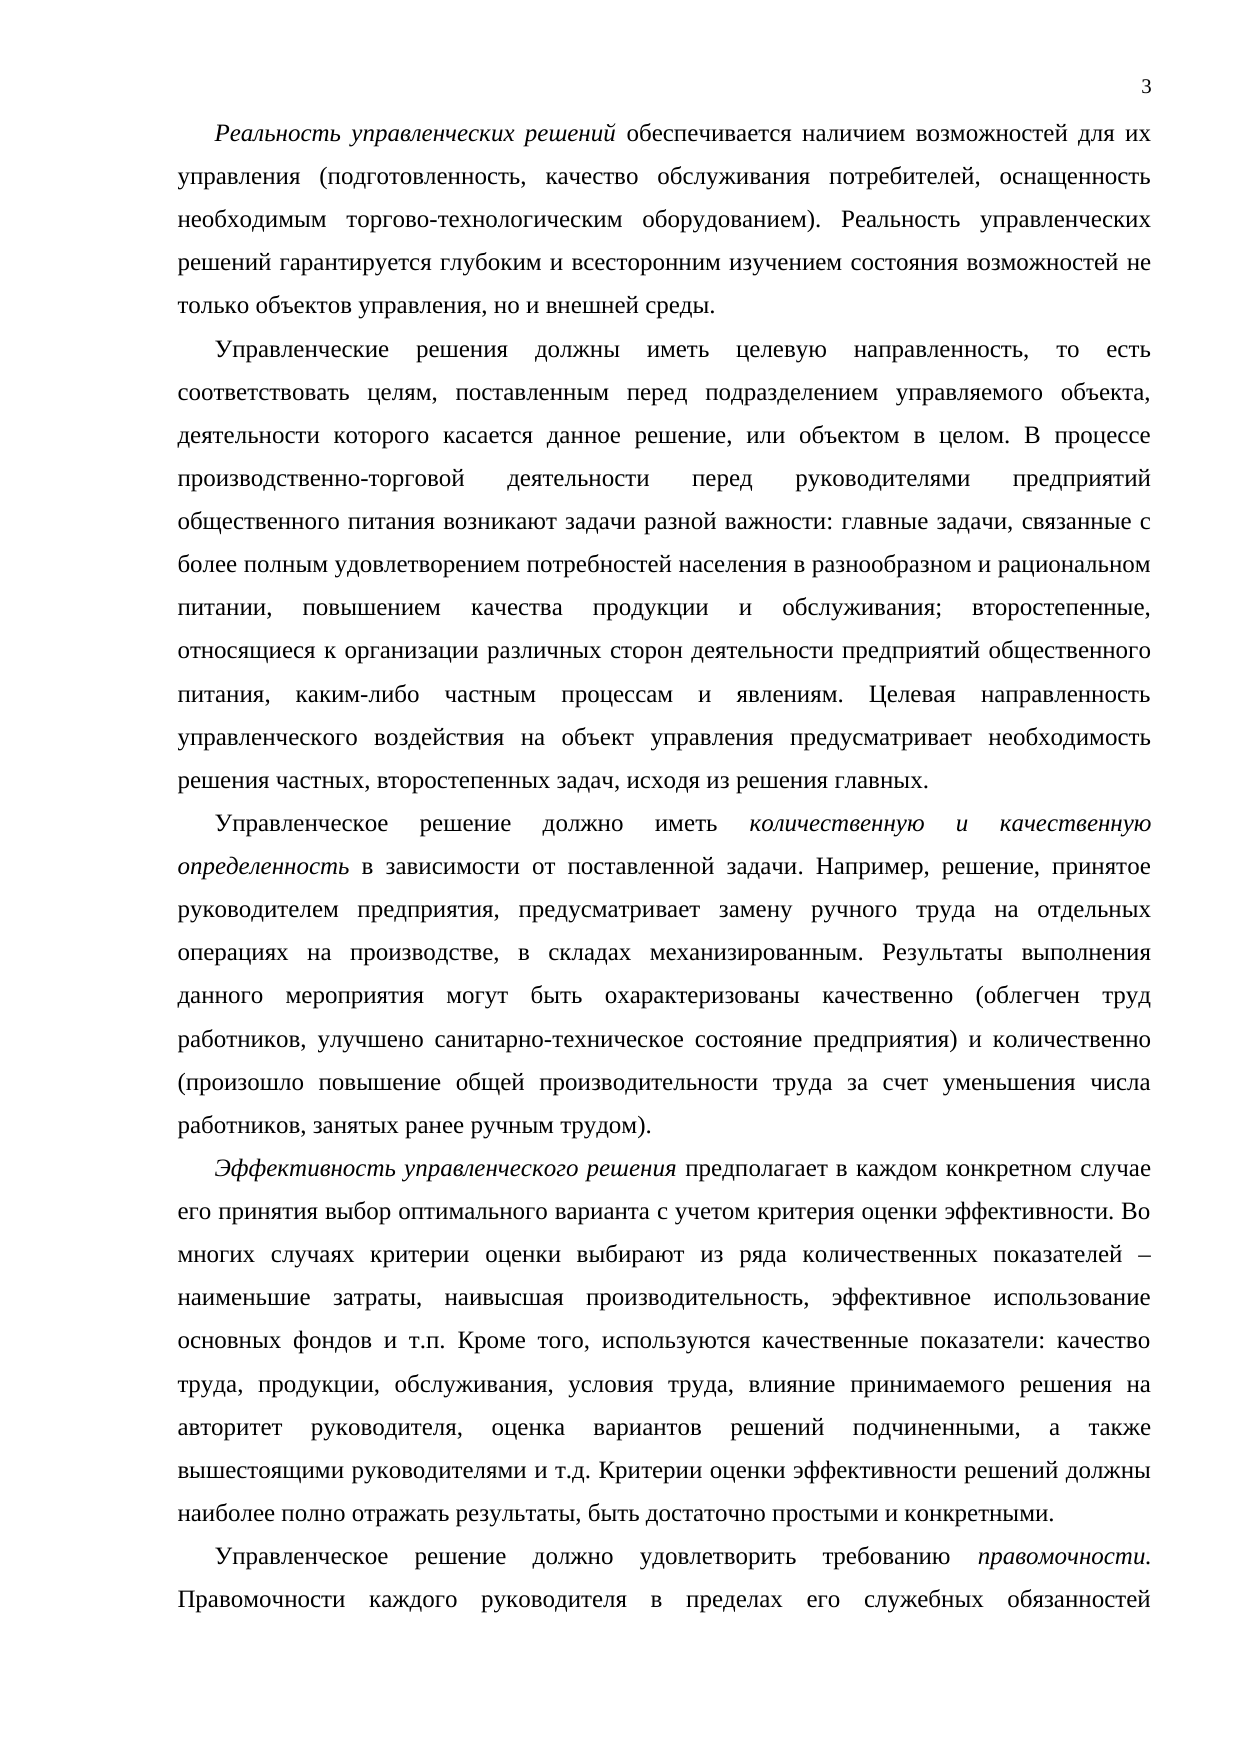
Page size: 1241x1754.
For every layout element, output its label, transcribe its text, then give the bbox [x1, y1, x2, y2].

text Управленческие решения должны иметь целевую направленность, то есть соответствовать целям, поставленным перед подразделением управляемого объекта, деятельности которого касается данное решение, или объектом в целом. В процессе производственно-торговой деятельности перед руководителями предприятий общественного питания возникают задачи разной важности: главные задачи, связанные с более полным удовлетворением потребностей населения в разнообразном и рациональном питании, повышением качества продукции и обслуживания; второстепенные, относящиеся к организации различных сторон деятельности предприятий общественного питания, каким-либо частным процессам и явлениям. Целевая направленность управленческого воздействия на объект управления предусматривает необходимость решения частных, второстепенных задач, исходя из решения главных. [177, 334, 1152, 794]
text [177, 1541, 1152, 1613]
text Эффективность управленческого решения предполагает в каждом конкретном случае его принятия выбор оптимального варианта с учетом критерия оценки эффективности. Во многих случаях критерии оценки выбирают из ряда количественных показателей – наименьшие затраты, наивысшая производительность, эффективное использование основных фондов и т.п. Кроме того, используются качественные показатели: качество труда, продукции, обслуживания, условия труда, влияние принимаемого решения на авторитет руководителя, оценка вариантов решений подчиненными, а также вышестоящими руководителями и т.д. Критерии оценки эффективности решений должны наиболее полно отражать результаты, быть достаточно простыми и конкретными. [177, 1153, 1152, 1527]
text Реальность управленческих решений обеспечивается наличием возможностей для их управления (подготовленность, качество обслуживания потребителей, оснащенность необходимым торгово-технологическим оборудованием). Реальность управленческих решений гарантируется глубоким и всесторонним изучением состояния возможностей не только объектов управления, но и внешней среды. [177, 118, 1152, 319]
text Управленческое решение должно иметь количественную и качественную определенность в зависимости от поставленной задачи. Например, решение, принятое руководителем предприятия, предусматривает замену ручного труда на отдельных операциях на производстве, в складах механизированным. Результаты выполнения данного мероприятия могут быть охарактеризованы качественно (облегчен труд работников, улучшено санитарно-техническое состояние предприятия) и количественно (произошло повышение общей производительности труда за счет уменьшения числа работников, занятых ранее ручным трудом). [177, 808, 1152, 1139]
